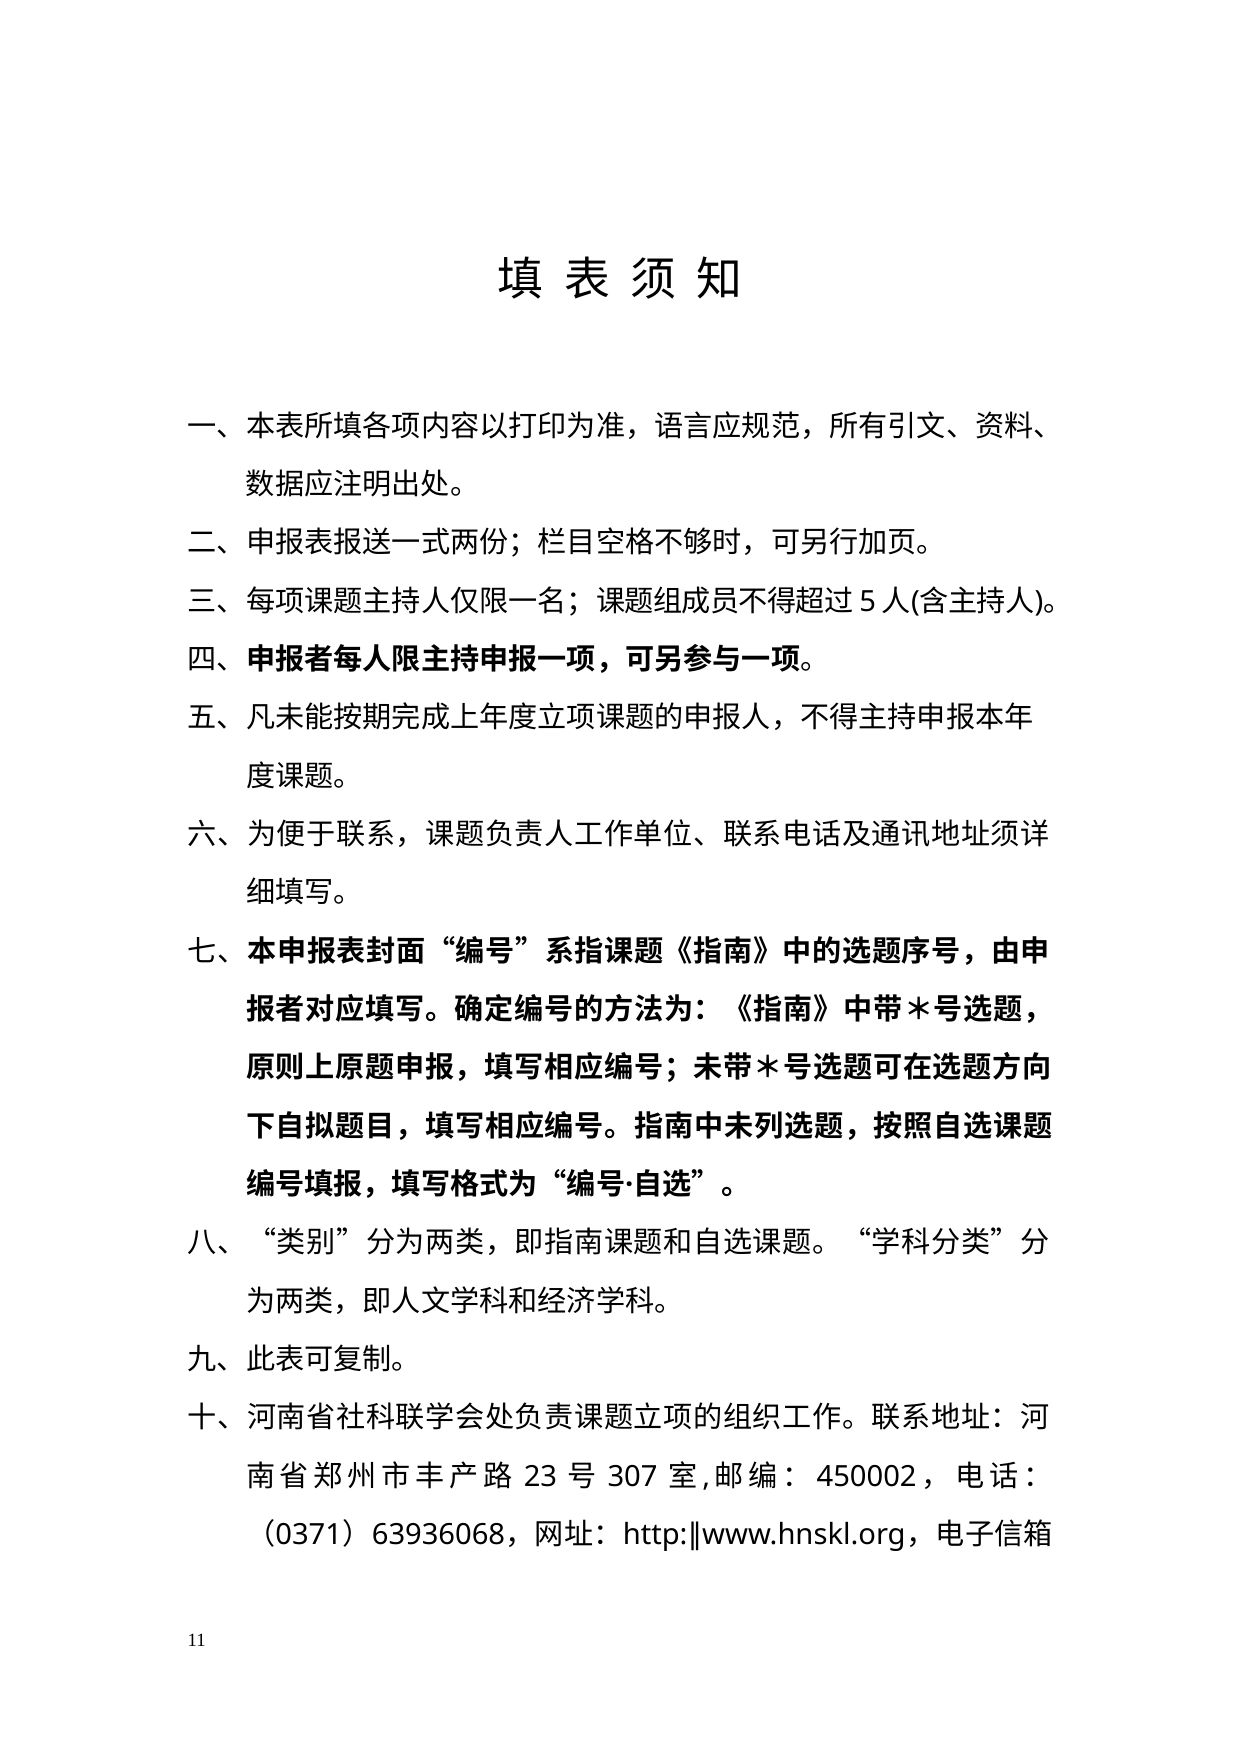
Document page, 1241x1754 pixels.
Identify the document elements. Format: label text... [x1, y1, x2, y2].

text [187, 1381, 1053, 1556]
text 三、每项课题主持人仅限一名；课题组成员不得超过5人(含主持人)。 [187, 564, 1053, 623]
text 度课题。 [246, 739, 1053, 798]
text 四、申报者每人限主持申报一项，可另参与一项。 [187, 623, 1053, 681]
text 八、“类别”分为两类，即指南课题和自选课题。“学科分类”分为两类，即人文学科和经济学科。 [187, 1206, 1053, 1323]
text 六、为便于联系，课题负责人工作单位、联系电话及通讯地址须详细填写。 [187, 798, 1053, 914]
text 数据应注明出处。 [216, 448, 1053, 506]
text 五、凡未能按期完成上年度立项课题的申报人，不得主持申报本年 [187, 681, 1053, 739]
text 九、此表可复制。 [187, 1323, 1053, 1381]
text 二、申报表报送一式两份；栏目空格不够时，可另行加页。 [187, 506, 1053, 564]
text 七、本申报表封面“编号”系指课题《指南》中的选题序号，由申报者对应填写。确定编号的方法为：《指南》中带＊号选题，原则上原题申报，填写相应编号；未带＊号选题可在选题方向下自拟题目，填写相应编号。指南中未列选题，按照自选课题编号填报，填写格式为“编号·自选”。 [187, 914, 1053, 1206]
text 一、本表所填各项内容以打印为准，语言应规范，所有引文、资料、 [187, 389, 1053, 448]
text 填 表 须 知 [187, 227, 1053, 324]
